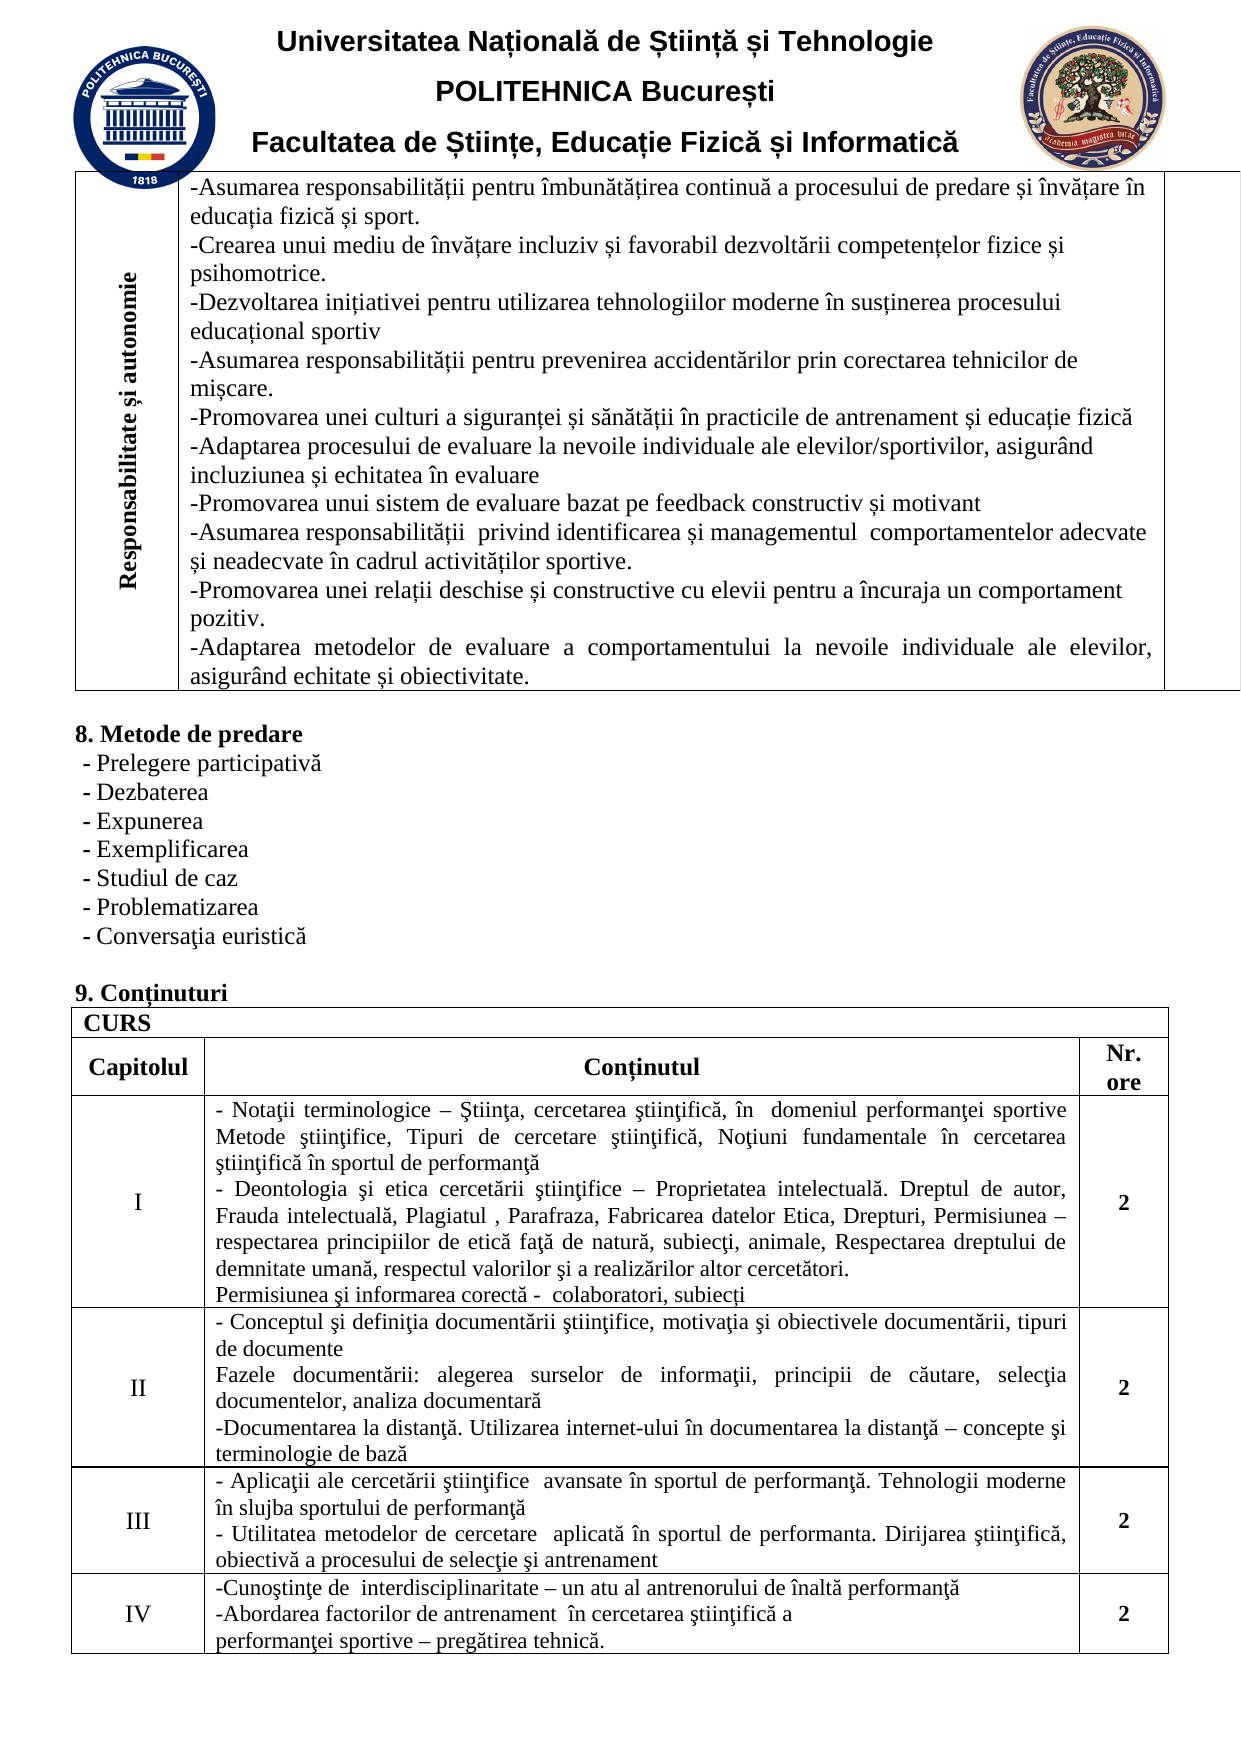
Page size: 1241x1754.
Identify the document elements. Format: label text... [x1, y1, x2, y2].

list Studiul de caz [82, 863, 1165, 892]
table_cell IV [72, 1574, 204, 1653]
table_cell [1165, 172, 1240, 690]
table_cell -Asumarea responsabilității pentru îmbunătățirea continuă a procesului de predare și învățare în educația fizică și sport. -Crearea unui mediu de învățare incluziv și favorabil dezvoltării competențelor fizice și psihomotrice. -Dezvoltarea inițiativei pentru utilizarea tehnologiilor moderne în susținerea procesului educațional sportiv -Asumarea responsabilității pentru prevenirea accidentărilor prin corectarea tehnicilor de mișcare. -Promovarea unei culturi a siguranței și sănătății în practicile de antrenament și educație fizică -Adaptarea procesului de evaluare la nevoile individuale ale elevilor/sportivilor, asigurând incluziunea și echitatea în evaluare -Promovarea unui sistem de evaluare bazat pe feedback constructiv și motivant -Asumarea responsabilității privind identificarea și managementul comportamentelor adecvate și neadecvate în cadrul activităților sportive. -Promovarea unei relații deschise și constructive cu elevii pentru a încuraja un comportament pozitiv. -Adaptarea metodelor de evaluare a comportamentului la nevoile individuale ale elevilor, asigurând echitate și obiectivitate. [179, 172, 1164, 690]
table_cell Nr. ore [1080, 1038, 1168, 1095]
text 9. Conținuturi [75, 978, 1165, 1007]
picture [1019, 25, 1167, 171]
table_cell 2 [1080, 1096, 1168, 1307]
list Dezbaterea [82, 777, 1165, 806]
list Expunerea [82, 806, 1165, 834]
table_cell 2 [1080, 1468, 1168, 1573]
picture [73, 46, 216, 189]
list Prelegere participativă [82, 748, 1165, 777]
list Conversaţia euristică [82, 921, 1165, 949]
table_cell Responsabilitate și autonomie [76, 172, 178, 690]
table_cell -Cunoştinţe de interdisciplinaritate – un atu al antrenorului de înaltă performanţă -Abordarea factorilor de antrenament în cercetarea ştiinţifică a performanţei sportive – pregătirea tehnică. [205, 1574, 1079, 1653]
text 8. Metode de predare [75, 719, 1165, 748]
table_cell - Notaţii terminologice – Ştiinţa, cercetarea ştiinţifică, în domeniul performanţei sportive Metode ştiinţifice, Tipuri de cercetare ştiinţifică, Noţiuni fundamentale în cercetarea ştiinţifică în sportul de performanţă - Deontologia şi etica cercetării ştiinţifice – Proprietatea intelectuală. Dreptul de autor, Frauda intelectuală, Plagiatul , Parafraza, Fabricarea datelor Etica, Drepturi, Permisiunea – respectarea principiilor de etică faţă de natură, subiecţi, animale, Respectarea dreptului de demnitate umană, respectul valorilor şi a realizărilor altor cercetători. Permisiunea şi informarea corectă - colaboratori, subiecți [205, 1096, 1079, 1307]
table_cell III [72, 1468, 204, 1573]
list Problematizarea [82, 892, 1165, 921]
table_header CURS [72, 1008, 1168, 1037]
table_cell Capitolul [72, 1038, 204, 1095]
table_cell Conținutul [205, 1038, 1079, 1095]
table_cell - Aplicaţii ale cercetării ştiinţifice avansate în sportul de performanţă. Tehnologii moderne în slujba sportului de performanţă - Utilitatea metodelor de cercetare aplicată în sportul de performanta. Dirijarea ştiinţifică, obiectivă a procesului de selecţie şi antrenament [205, 1468, 1079, 1573]
table_cell II [72, 1308, 204, 1466]
table_cell 2 [1080, 1574, 1168, 1653]
list Exemplificarea [82, 834, 1165, 863]
table_cell I [72, 1096, 204, 1307]
table_cell 2 [1080, 1308, 1168, 1466]
table_cell - Conceptul şi definiţia documentării ştiinţifice, motivaţia şi obiectivele documentării, tipuri de documente Fazele documentării: alegerea surselor de informaţii, principii de căutare, selecţia documentelor, analiza documentară -Documentarea la distanţă. Utilizarea internet-ului în documentarea la distanţă – concepte şi terminologie de bază [205, 1308, 1079, 1466]
